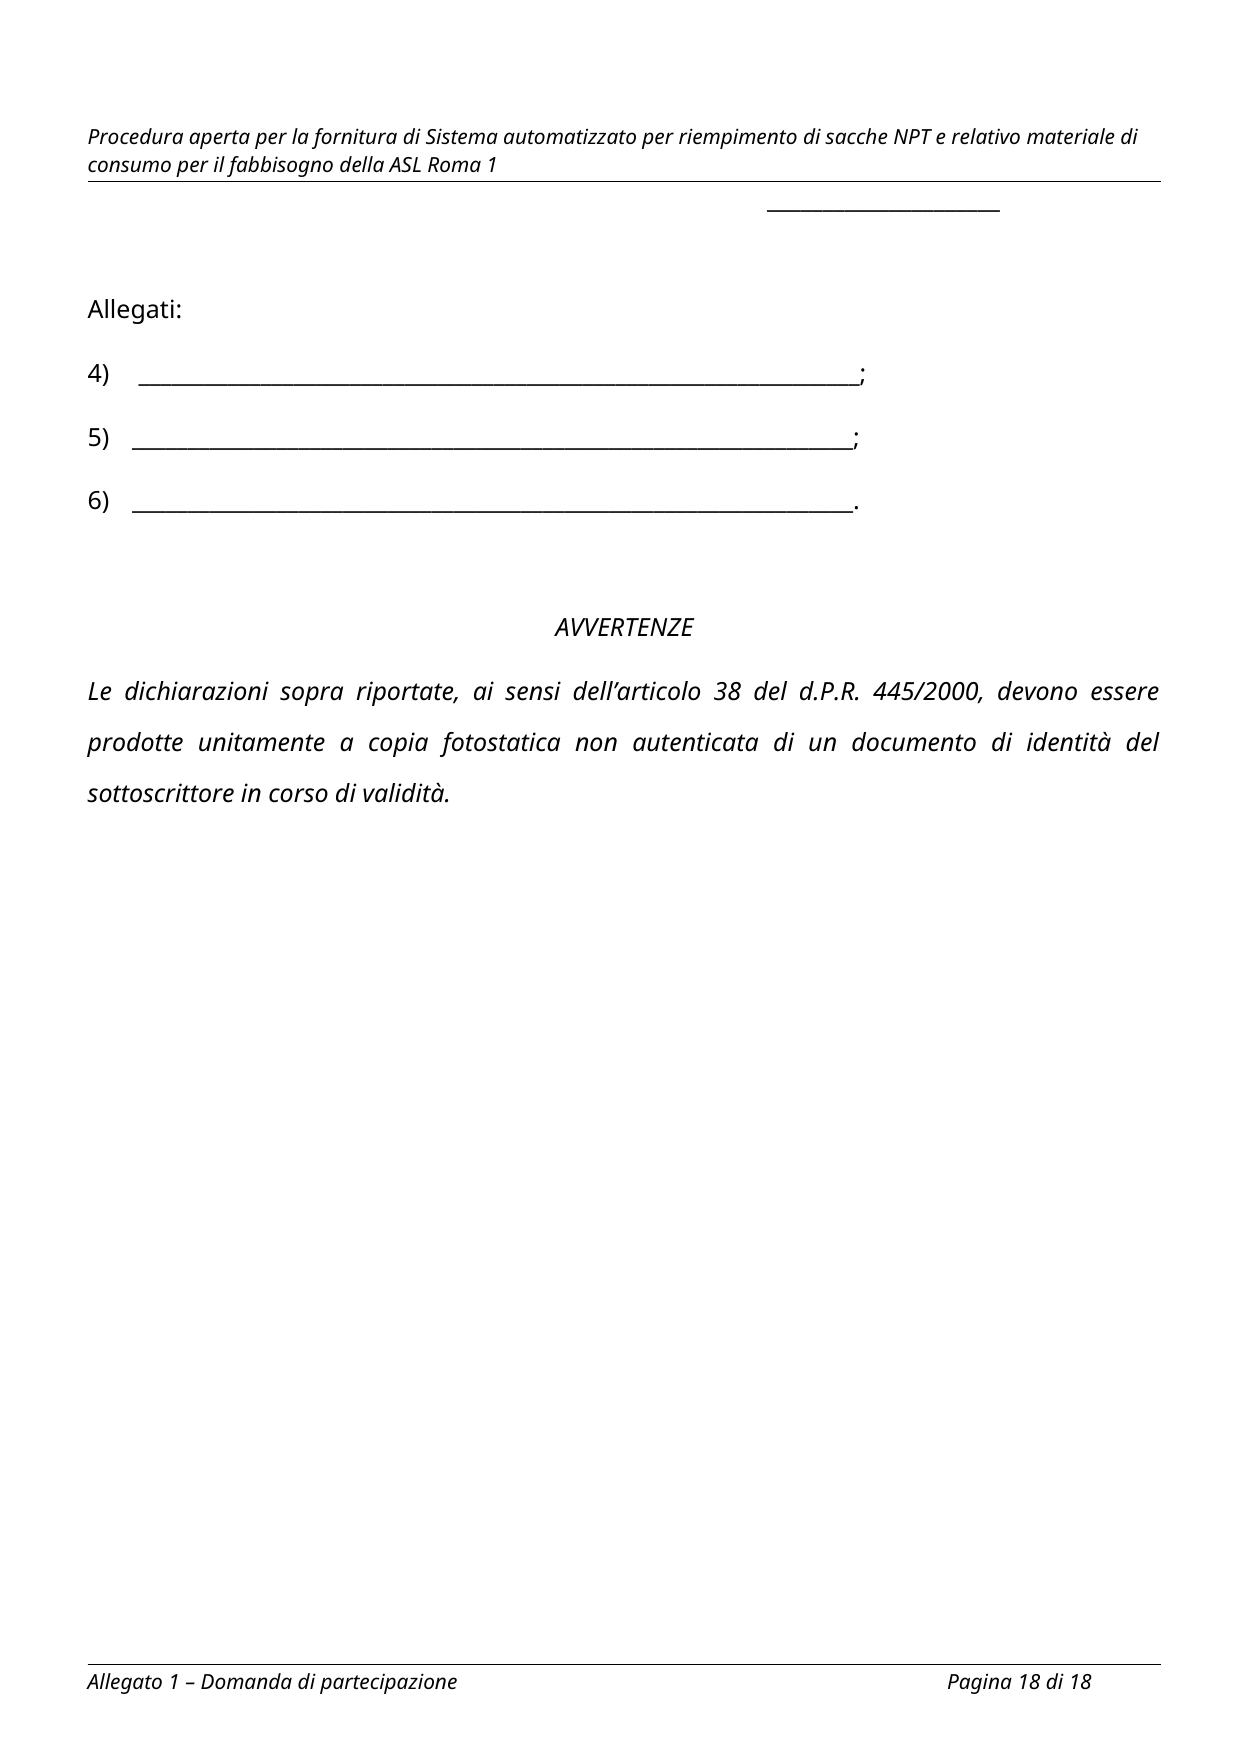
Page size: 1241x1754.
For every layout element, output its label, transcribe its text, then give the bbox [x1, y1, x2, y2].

text AVVERTENZE [87, 610, 1161, 644]
list _________________________________________________________________. [87, 483, 1161, 517]
text Le dichiarazioni sopra riportate, ai sensi dell’articolo 38 del d.P.R. 445/2000, devono essere prodotte unitamente a copia fotostatica non autenticata di un documento di identità del sottoscrittore in corso di validità. [87, 673, 1161, 809]
list _________________________________________________________________; [87, 419, 1161, 453]
list _________________________________________________________________; [87, 356, 1161, 390]
text _____________________ [737, 182, 1161, 216]
text Allegati: [87, 292, 1161, 326]
